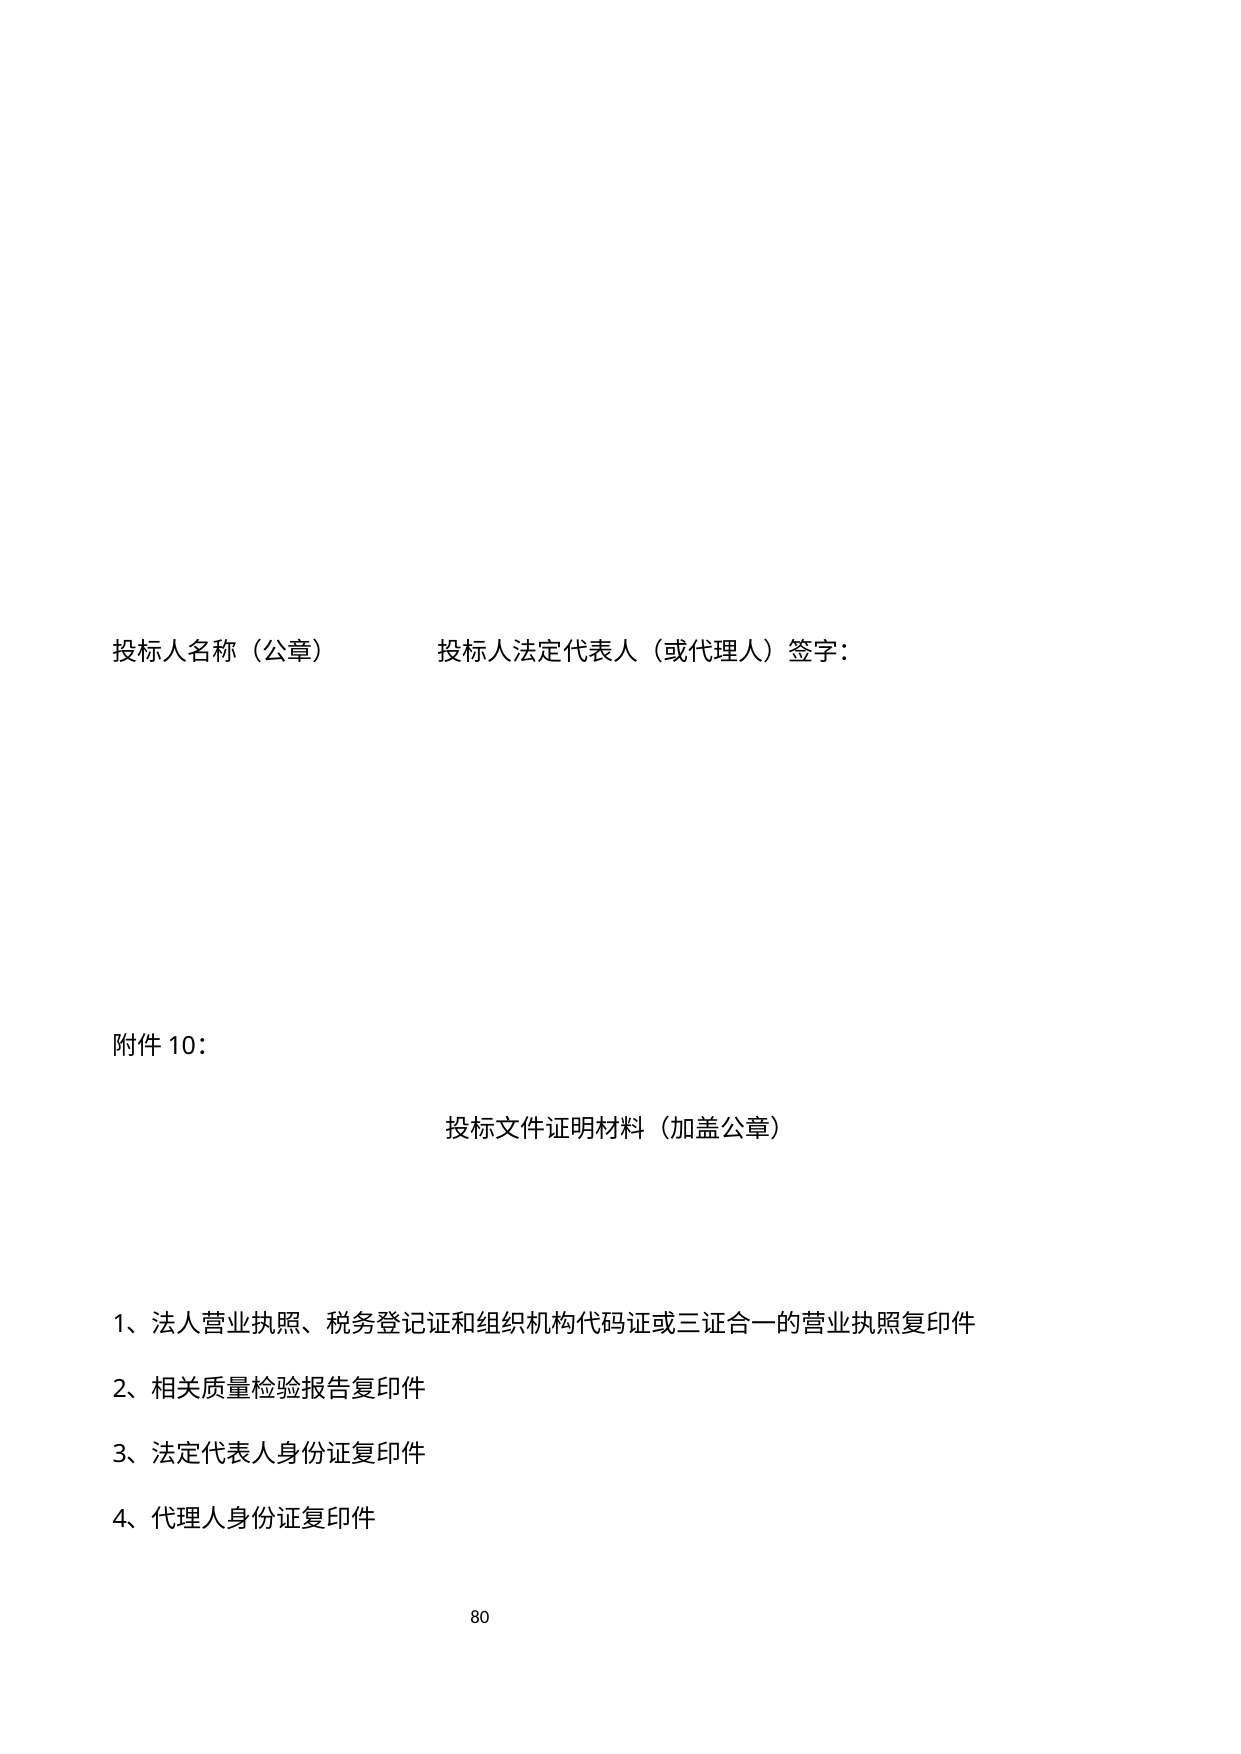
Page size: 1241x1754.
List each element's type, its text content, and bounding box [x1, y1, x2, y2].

text 3、法定代表人身份证复印件 [112, 1419, 1128, 1484]
text 投标文件证明材料（加盖公章） [112, 1094, 1128, 1159]
text 1、法人营业执照、税务登记证和组织机构代码证或三证合一的营业执照复印件 [112, 1289, 1128, 1354]
text 附件10： [112, 1011, 1128, 1076]
text 2、相关质量检验报告复印件 [112, 1354, 1128, 1419]
text 4、代理人身份证复印件 [112, 1484, 1128, 1549]
text 投标人名称（公章） 投标人法定代表人（或代理人）签字： [112, 617, 1128, 682]
